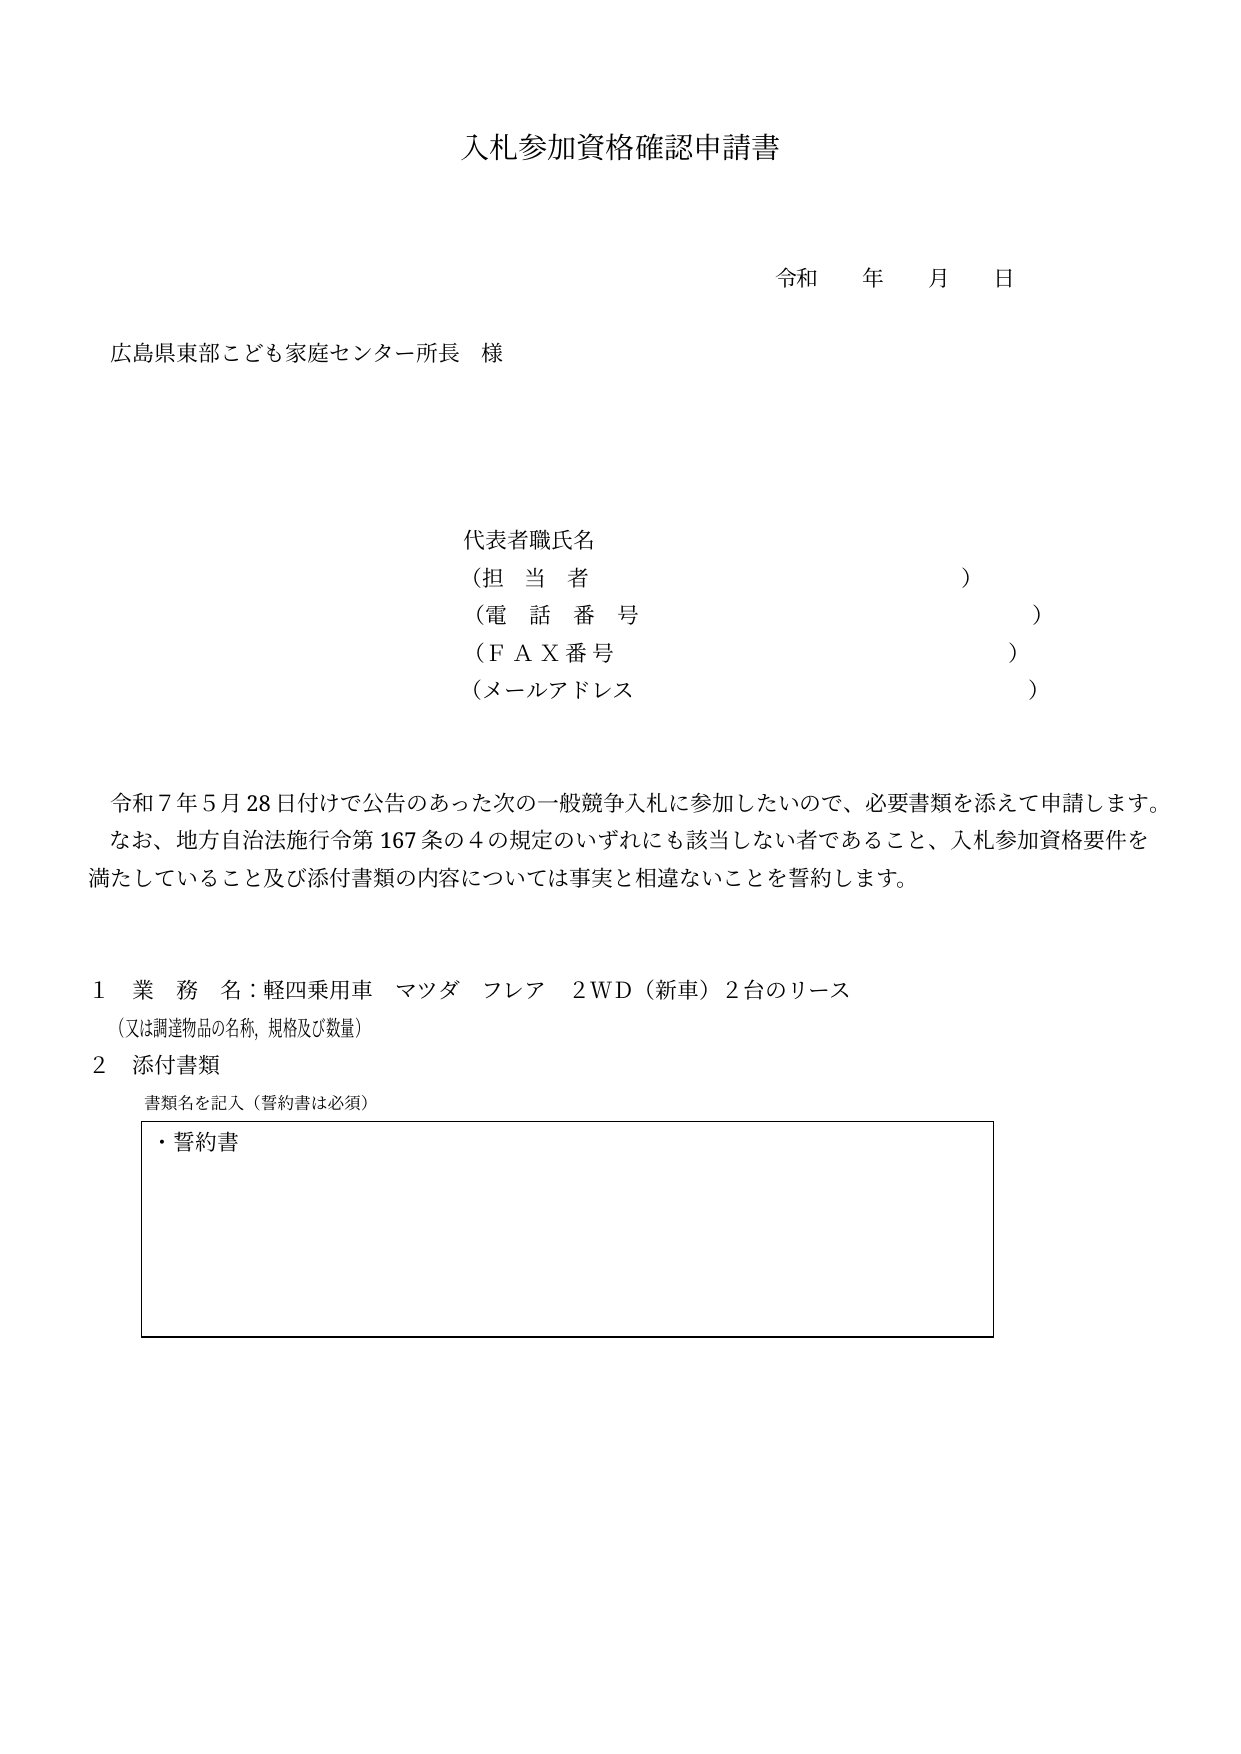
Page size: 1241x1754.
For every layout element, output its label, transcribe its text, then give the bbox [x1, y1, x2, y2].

text 代表者職氏名 [442, 521, 1152, 558]
text （担当者 ） [89, 558, 1152, 596]
text なお、地方自治法施行令第167条の４の規定のいずれにも該当しない者であること、入札参加資格要件を満たしていること及び添付書類の内容については事実と相違ないことを誓約します。 [89, 821, 1152, 896]
text １ 業 務 名：軽四乗用車 マツダ フレア ２ＷＤ（新車）２台のリース [89, 971, 1152, 1008]
text （ＦＡＸ番号 ） [464, 633, 1152, 671]
table_header ・誓約書 [142, 1122, 993, 1336]
text 入札参加資格確認申請書 [89, 108, 1152, 183]
text 広島県東部こども家庭センター所長 様 [89, 333, 1152, 371]
text （メールアドレス ） [89, 671, 1152, 708]
text （電 話 番 号 ） [464, 596, 1152, 633]
text 書類名を記入（誓約書は必須） [89, 1083, 1152, 1121]
text ２ 添付書類 [89, 1046, 1152, 1083]
text 令和 年 月 日 [709, 258, 1152, 296]
text 令和７年５月28日付けで公告のあった次の一般競争入札に参加したいので、必要書類を添えて申請します。 [89, 783, 1152, 821]
text （又は調達物品の名称，規格及び数量） [111, 1008, 1152, 1046]
